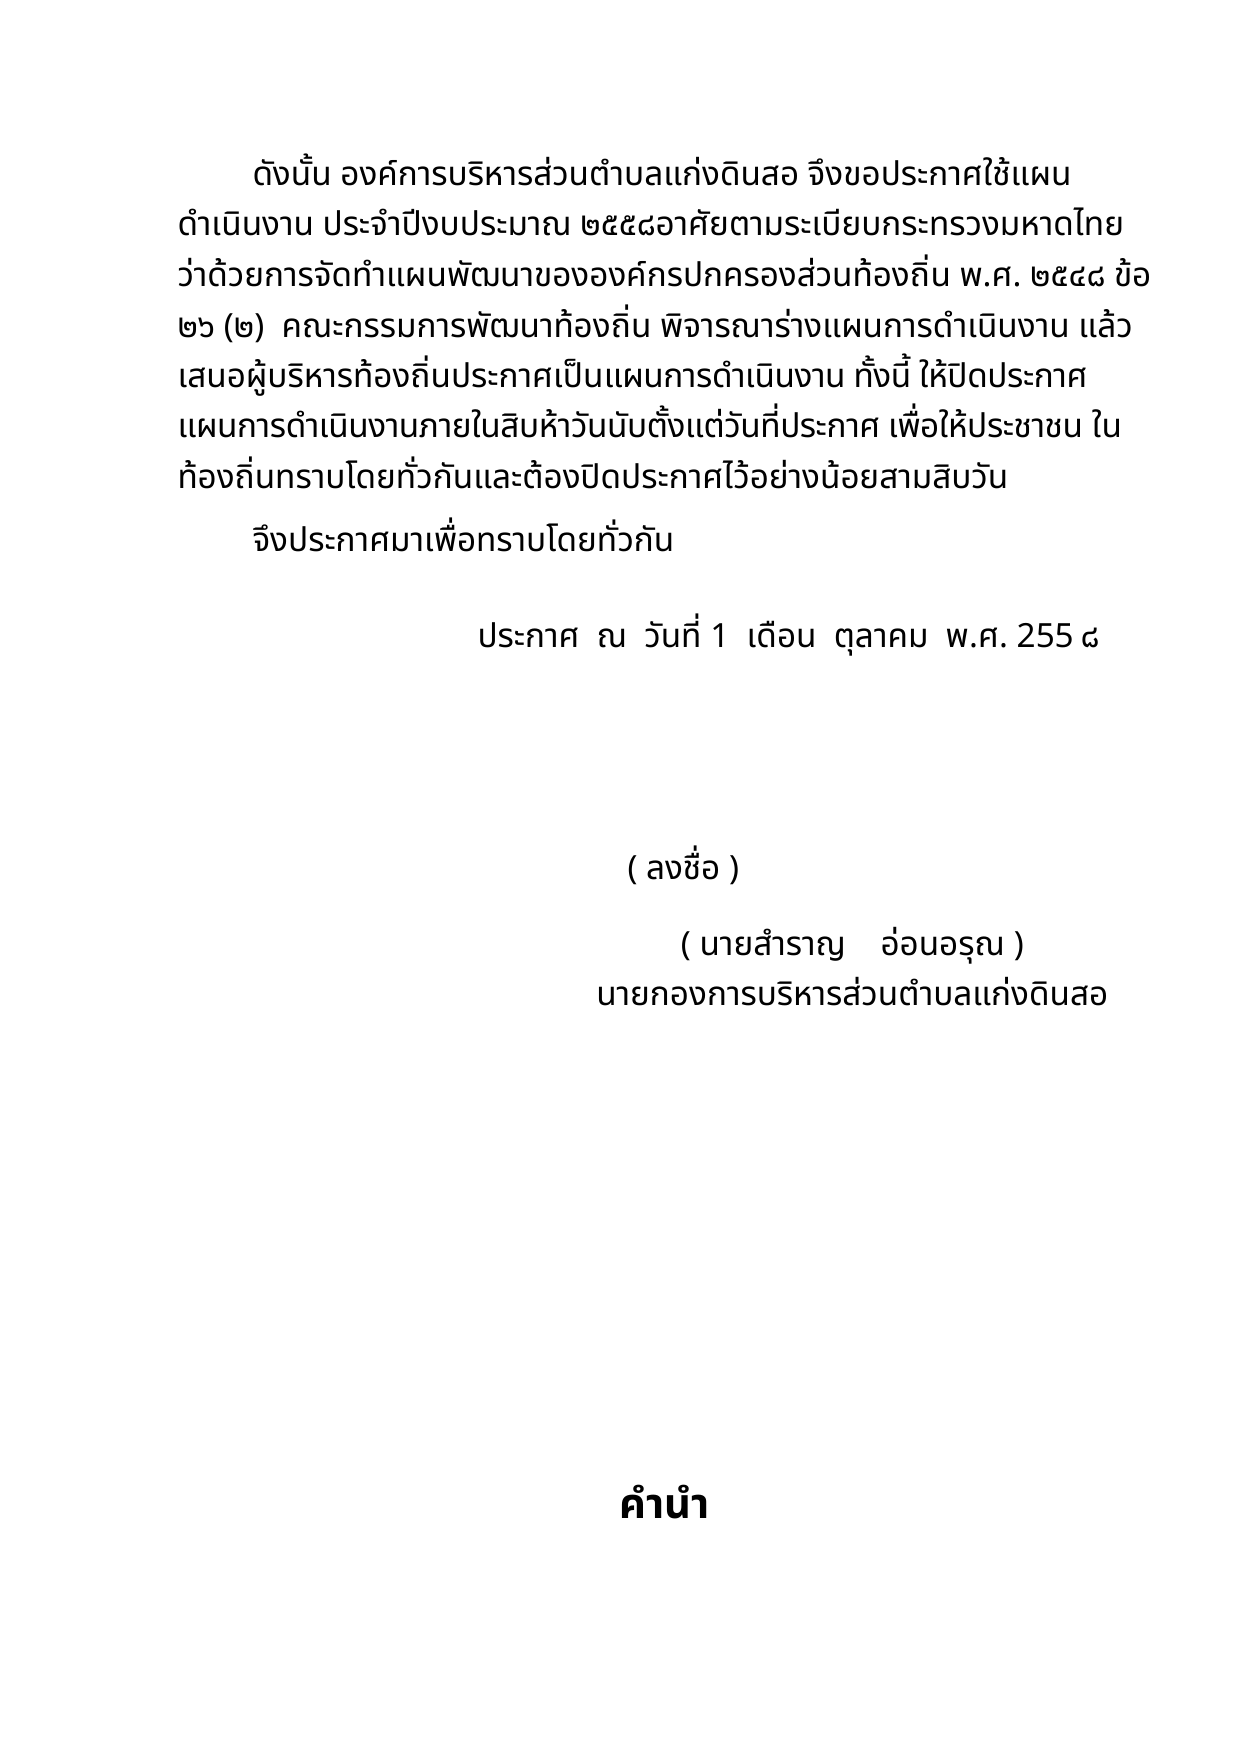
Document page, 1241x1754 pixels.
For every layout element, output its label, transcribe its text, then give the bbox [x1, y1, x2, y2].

text ( นายสำราญ อ่อนอรุณ ) [477, 919, 1152, 970]
text ( ลงชื่อ ) [552, 844, 1152, 894]
text ดังนั้น องค์การบริหารส่วนตำบลแก่งดินสอ จึงขอประกาศใช้แผนดำเนินงาน ประจำปีงบประมาณ ๒๕๕๘อาศัยตามระเบียบกระทรวงมหาดไทย ว่าด้วยการจัดทำแผนพัฒนาขององค์กรปกครองส่วนท้องถิ่น พ.ศ. ๒๕๔๘ ข้อ ๒๖ (๒) คณะกรรมการพัฒนาท้องถิ่น พิจารณาร่างแผนการดำเนินงาน แล้วเสนอผู้บริหารท้องถิ่นประกาศเป็นแผนการดำเนินงาน ทั้งนี้ ให้ปิดประกาศแผนการดำเนินงานภายในสิบห้าวันนับตั้งแต่วันที่ประกาศ เพื่อให้ประชาชน ในท้องถิ่นทราบโดยทั่วกันและต้องปิดประกาศไว้อย่างน้อยสามสิบวัน [177, 150, 1152, 503]
text นายกองการบริหารส่วนตำบลแก่งดินสอ [477, 970, 1152, 1021]
text ประกาศ ณ วันที่ 1 เดือน ตุลาคม พ.ศ. 255๘ [177, 612, 1152, 662]
text คำนำ [177, 1475, 1152, 1538]
text จึงประกาศมาเพื่อทราบโดยทั่วกัน [177, 516, 1152, 566]
